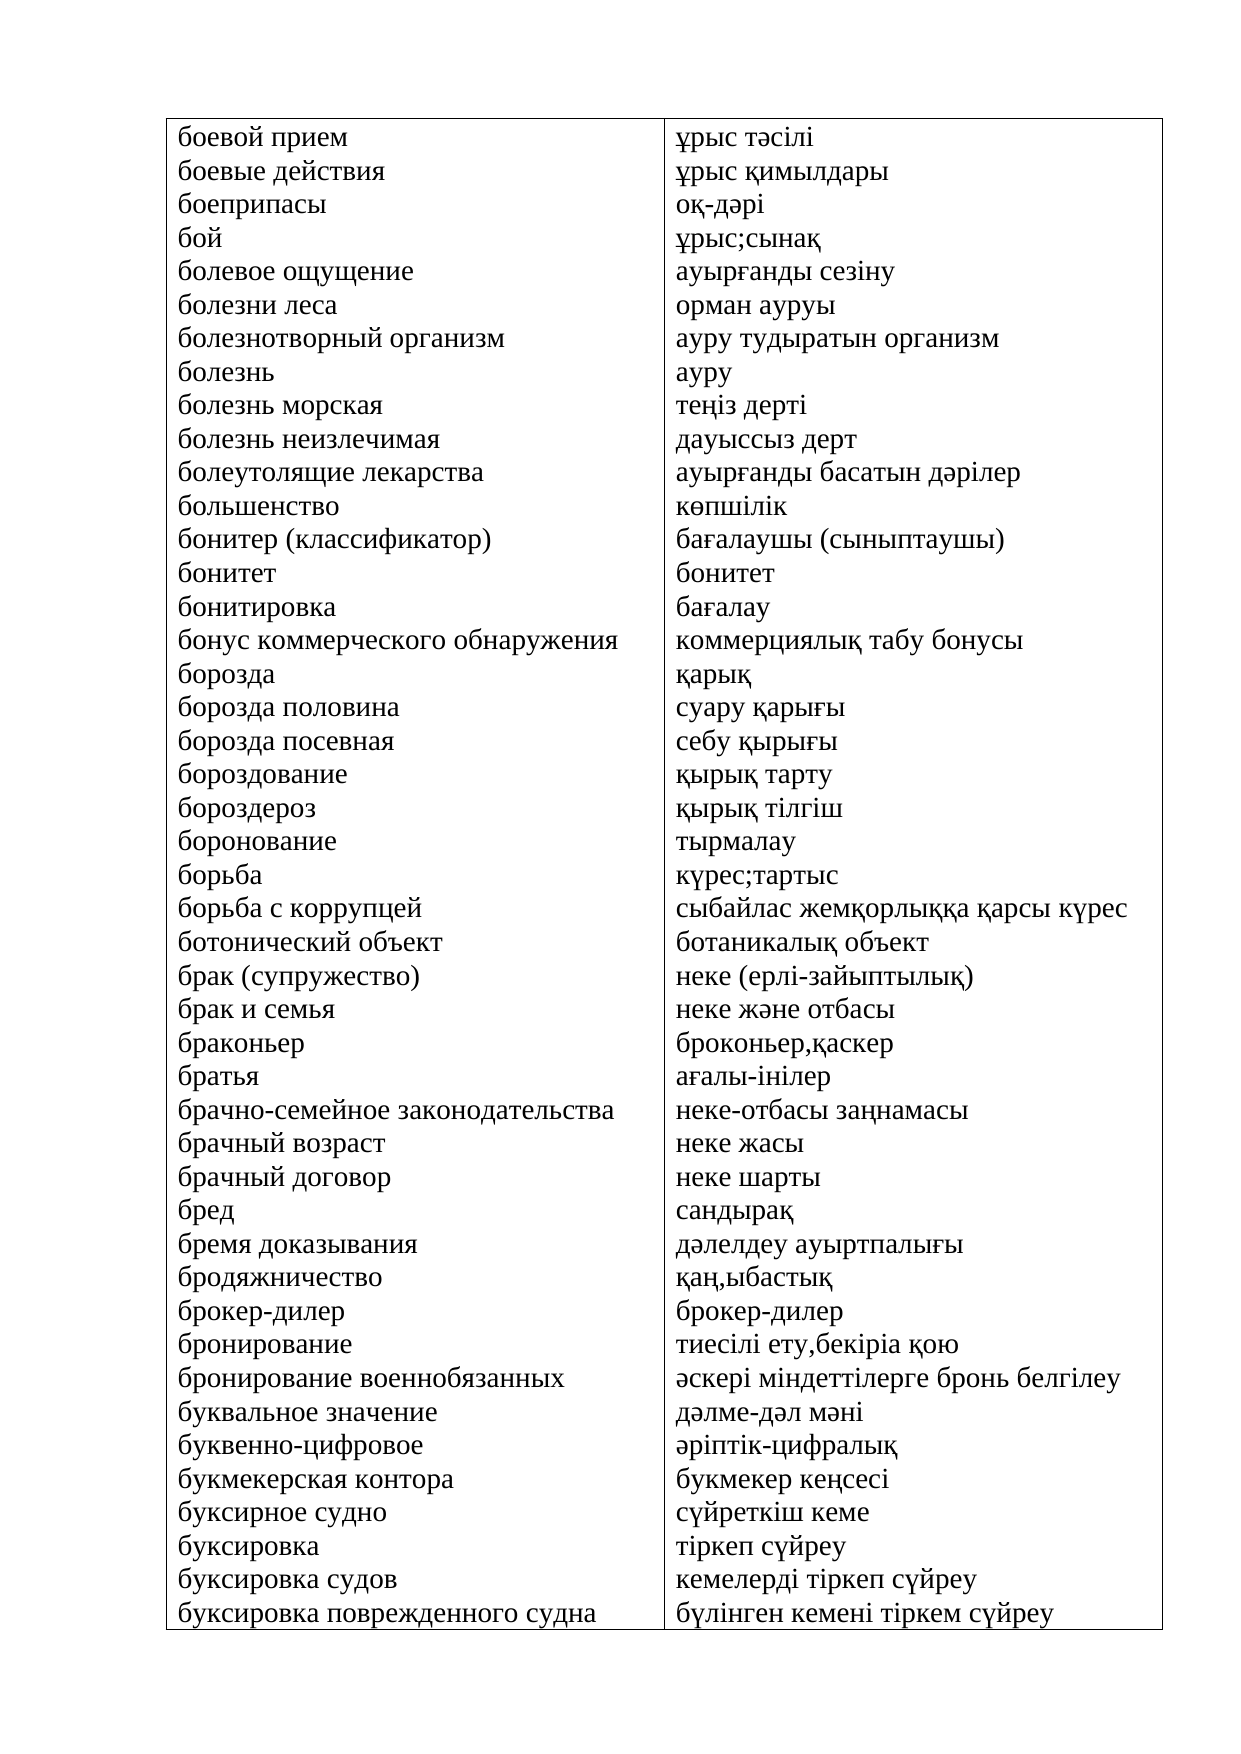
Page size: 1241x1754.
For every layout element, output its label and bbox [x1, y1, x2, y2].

table_header [665, 119, 1162, 1628]
table_header [167, 119, 664, 1628]
